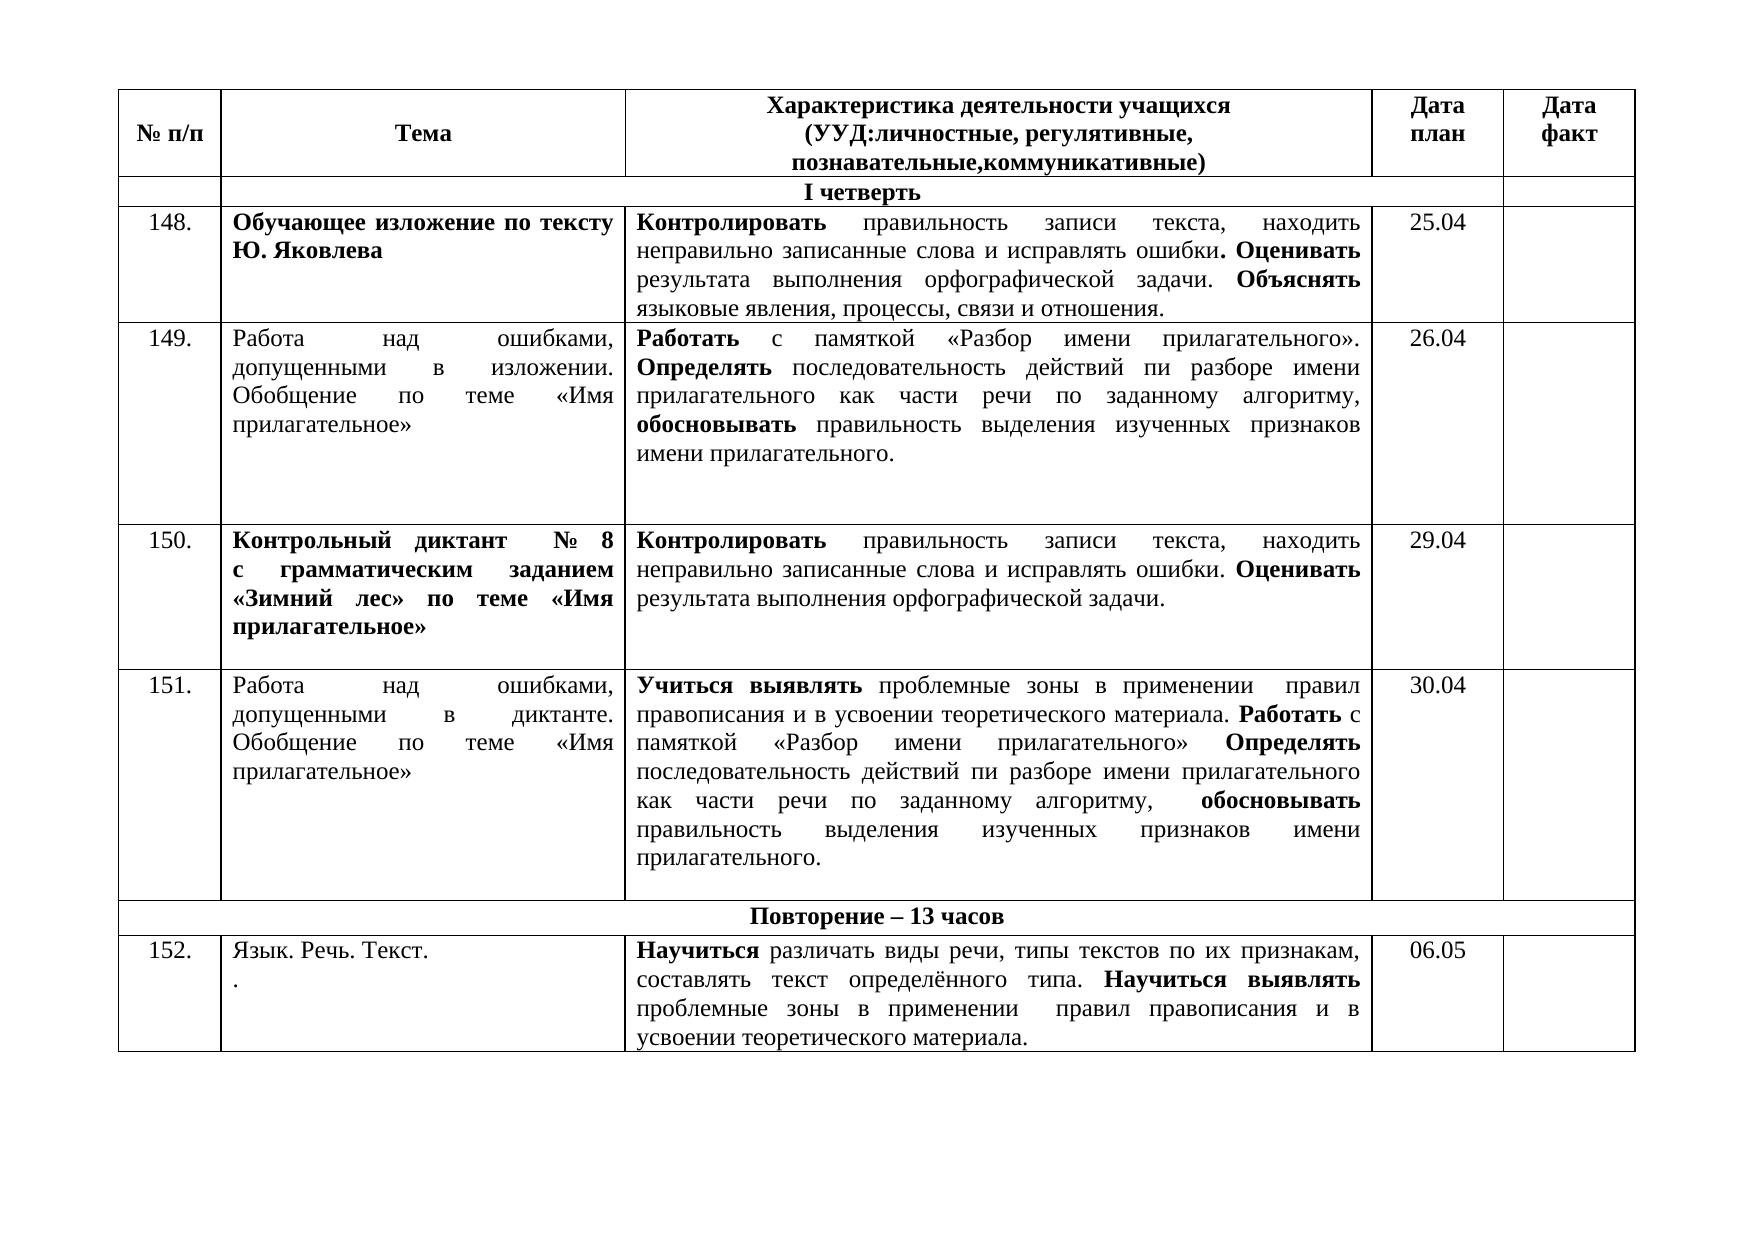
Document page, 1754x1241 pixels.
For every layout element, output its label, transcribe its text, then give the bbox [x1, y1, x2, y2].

table_cell I четверть [222, 177, 1503, 206]
table_header Дата факт [1504, 90, 1634, 176]
table_cell Работать с памяткой «Разбор имени прилагательного». Определять последовательность действий пи разборе имени прилагательного как части речи по заданному алгоритму, обосновывать правильность выделения изученных признаков имени прилагательного. [626, 323, 1371, 524]
table_cell [1504, 525, 1634, 669]
table_cell 150. [119, 525, 220, 669]
table_header Дата план [1373, 90, 1503, 176]
table_cell Работа над ошибками, допущенными в диктанте. Обобщение по теме «Имя прилагательное» [222, 670, 624, 900]
table_cell Обучающее изложение по тексту Ю. Яковлева [222, 207, 624, 322]
table_cell 29.04 [1373, 525, 1503, 669]
table_header Тема [222, 90, 625, 176]
table_cell [119, 177, 220, 206]
table_header № п/п [119, 90, 220, 176]
table_cell 25.04 [1373, 207, 1503, 322]
table_cell 148. [119, 207, 220, 322]
table_cell [1504, 177, 1634, 206]
table_cell [1504, 323, 1634, 524]
table_cell Работа над ошибками, допущенными в изложении. Обобщение по теме «Имя прилагательное» [222, 323, 624, 524]
table_cell Контролировать правильность записи текста, находить неправильно записанные слова и исправлять ошибки. Оценивать результата выполнения орфографической задачи. [626, 525, 1371, 669]
table_cell 26.04 [1373, 323, 1503, 524]
table_cell 149. [119, 323, 220, 524]
table_cell 151. [119, 670, 220, 900]
table_cell Контрольный диктант № 8 с грамматическим заданием «Зимний лес» по теме «Имя прилагательное» [222, 525, 624, 669]
table_cell 152. [119, 936, 220, 1051]
table_cell [1504, 936, 1634, 1051]
table_cell Повторение – 13 часов [119, 901, 1634, 934]
table_cell [1504, 670, 1634, 900]
table_cell Научиться различать виды речи, типы текстов по их признакам, составлять текст определённого типа. Научиться выявлять проблемные зоны в применении правил правописания и в усвоении теоретического материала. [626, 936, 1371, 1051]
table_cell Язык. Речь. Текст. . [222, 936, 624, 1051]
table_header Характеристика деятельности учащихся (УУД:личностные, регулятивные, познавательные,коммуникативные) [626, 90, 1371, 176]
table_cell Контролировать правильность записи текста, находить неправильно записанные слова и исправлять ошибки. Оценивать результата выполнения орфографической задачи. Объяснять языковые явления, процессы, связи и отношения. [626, 207, 1371, 322]
table_cell 06.05 [1373, 936, 1503, 1051]
table_cell 30.04 [1373, 670, 1503, 900]
table_cell [1504, 207, 1634, 322]
table_cell Учиться выявлять проблемные зоны в применении правил правописания и в усвоении теоретического материала. Работать с памяткой «Разбор имени прилагательного» Определять последовательность действий пи разборе имени прилагательного как части речи по заданному алгоритму, обосновывать правильность выделения изученных признаков имени прилагательного. [626, 670, 1371, 900]
